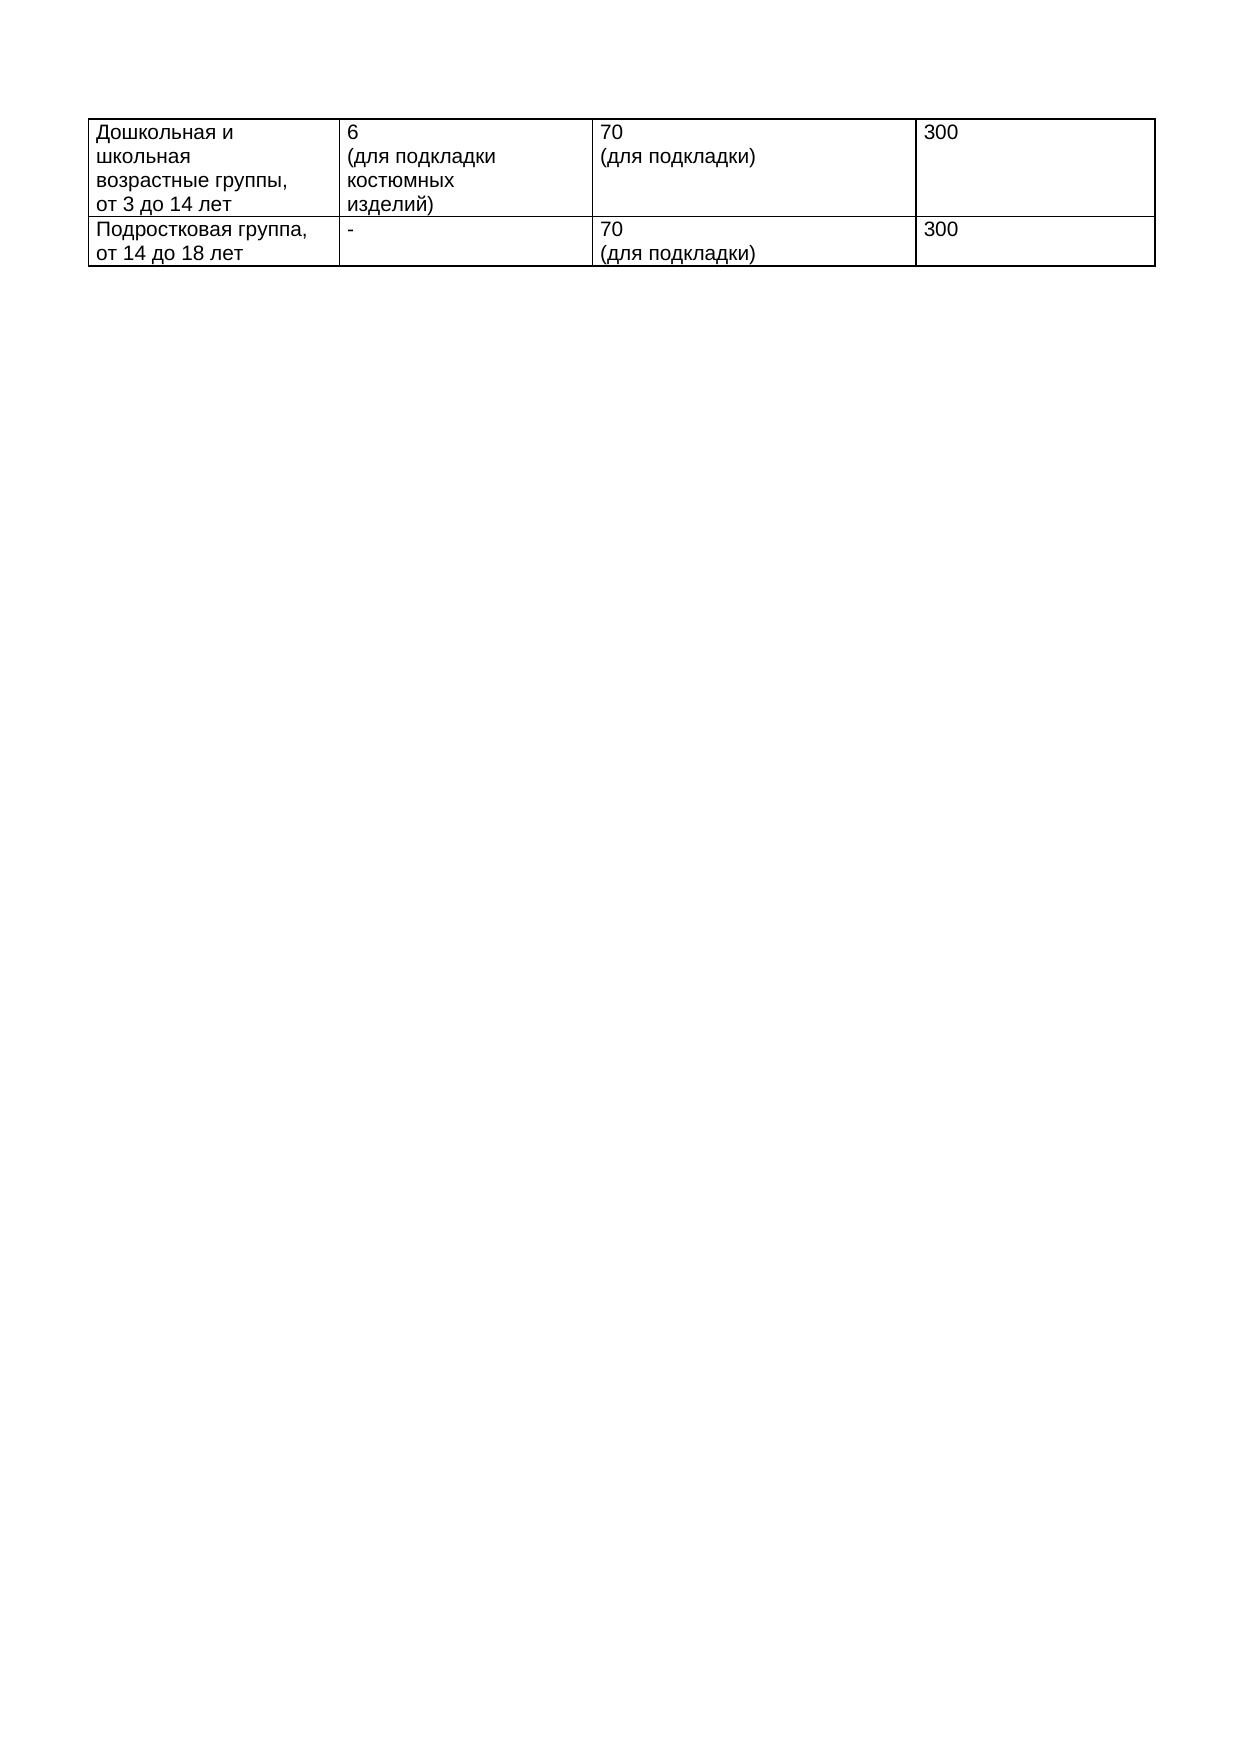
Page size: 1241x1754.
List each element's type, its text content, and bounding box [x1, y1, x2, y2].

table_cell - [340, 217, 592, 265]
table_cell 300 [917, 217, 1154, 265]
table_cell Подростковая группа, от 14 до 18 лет [89, 217, 339, 265]
table_cell 70 (для подкладки) [593, 120, 915, 216]
table_cell Дошкольная и школьная возрастные группы, от 3 до 14 лет [89, 120, 339, 216]
table_cell 6 (для подкладки костюмных изделий) [340, 120, 592, 216]
table_cell 70 (для подкладки) [593, 217, 915, 265]
table_cell 300 [917, 120, 1154, 216]
